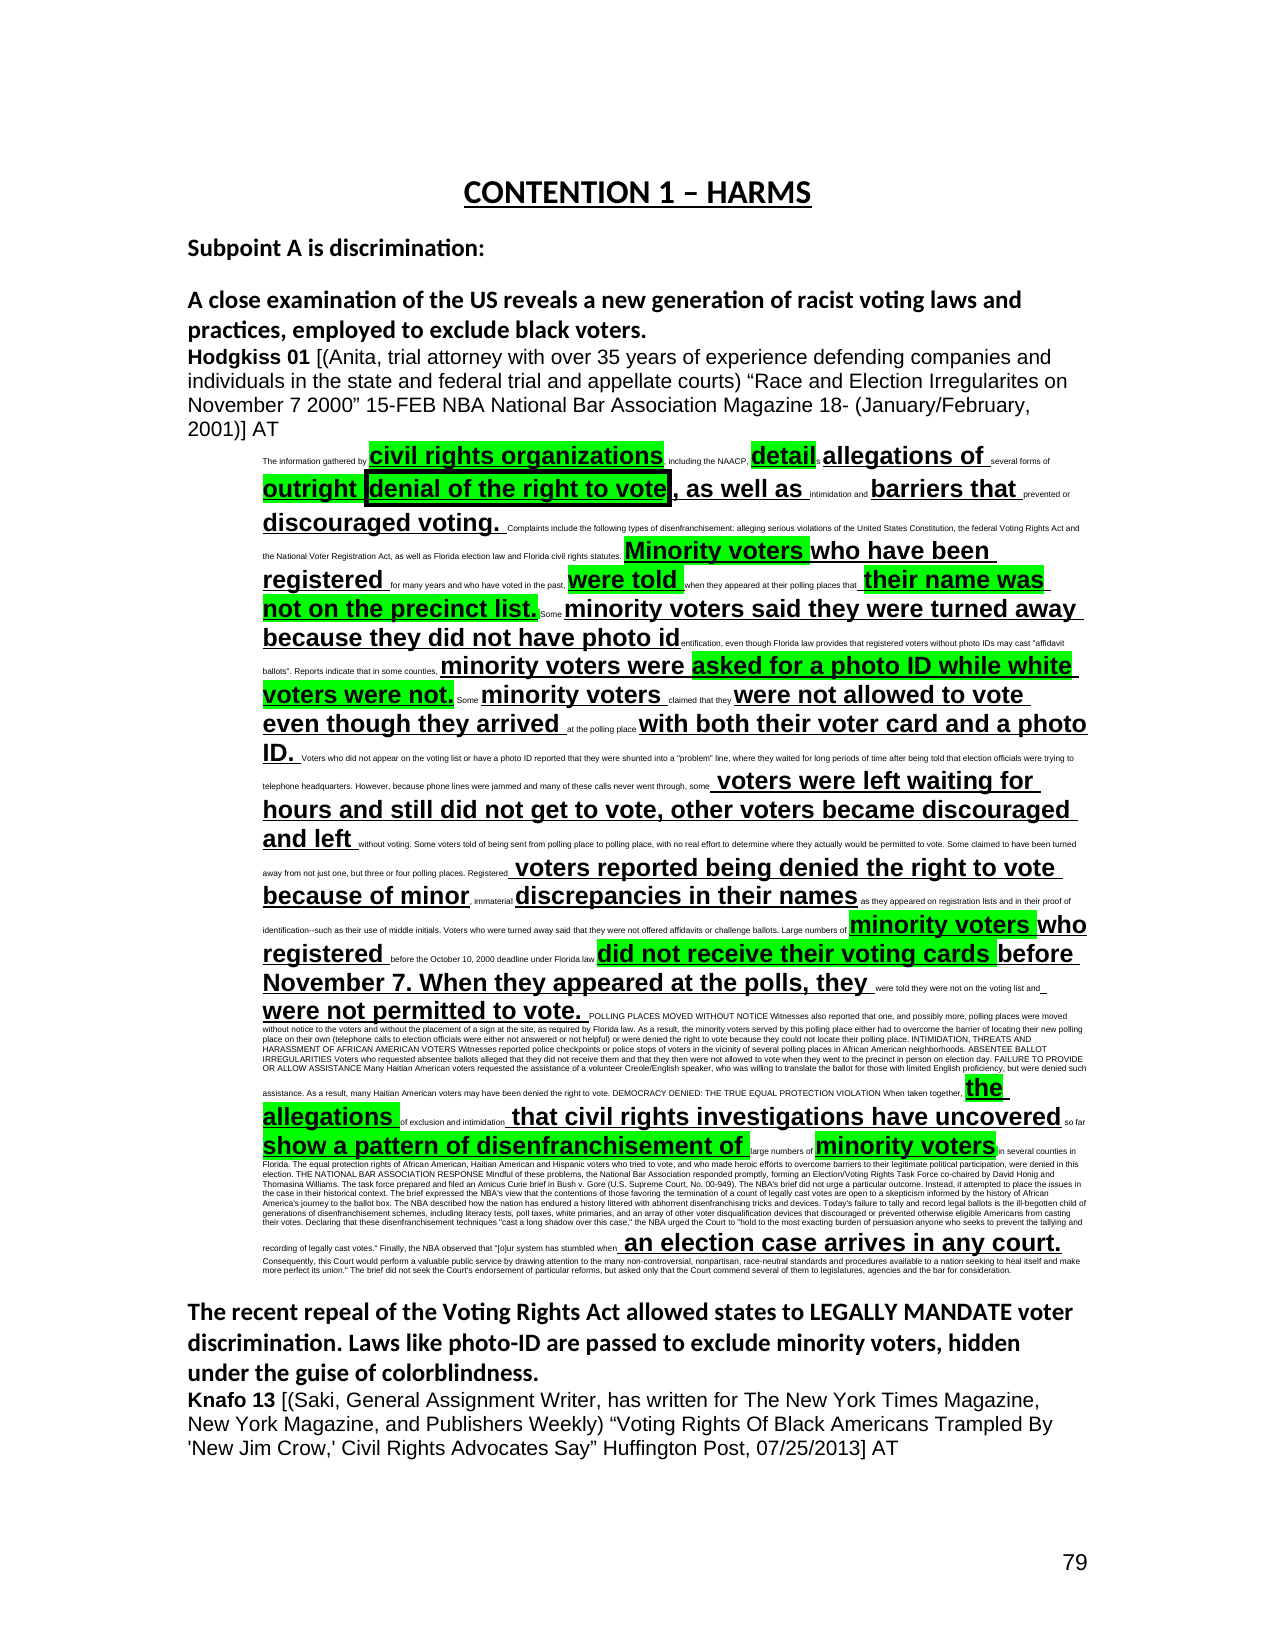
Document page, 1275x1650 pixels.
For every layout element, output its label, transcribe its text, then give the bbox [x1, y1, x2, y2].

subtitle The recent repeal of the Voting Rights Act allowed states to LEGALLY MANDATE voter discrimination. Laws like photo-ID are passed to exclude minority voters, hidden under the guise of colorblindness. [187, 1296, 1087, 1388]
text The information gathered by civil rights organizations, including the NAACP, details allegations of several forms of outright denial of the right to vote, as well as intimidation and barriers that prevented or discouraged voting. Complaints include the following types of disenfranchisement: alleging serious violations of the United States Constitution, the federal Voting Rights Act and the National Voter Registration Act, as well as Florida election law and Florida civil rights statutes. Minority voters who have been registered for many years and who have voted in the past, were told when they appeared at their polling places that their name was not on the precinct list. Some minority voters said they were turned away because they did not have photo identification, even though Florida law provides that registered voters without photo IDs may cast "affidavit ballots". Reports indicate that in some counties, minority voters were asked for a photo ID while white voters were not. Some minority voters claimed that they were not allowed to vote even though they arrived at the polling place with both their voter card and a photo ID. Voters who did not appear on the voting list or have a photo ID reported that they were shunted into a "problem" line, where they waited for long periods of time after being told that election officials were trying to telephone headquarters. However, because phone lines were jammed and many of these calls never went through, some voters were left waiting for hours and still did not get to vote, other voters became discouraged and left without voting. Some voters told of being sent from polling place to polling place, with no real effort to determine where they actually would be permitted to vote. Some claimed to have been turned away from not just one, but three or four polling places. Registered voters reported being denied the right to vote because of minor, immaterial discrepancies in their names as they appeared on registration lists and in their proof of identification--such as their use of middle initials. Voters who were turned away said that they were not offered affidavits or challenge ballots. Large numbers of minority voters who registered before the October 10, 2000 deadline under Florida law did not receive their voting cards before November 7. When they appeared at the polls, they were told they were not on the voting list and were not permitted to vote. POLLING PLACES MOVED WITHOUT NOTICE Witnesses also reported that one, and possibly more, polling places were moved without notice to the voters and without the placement of a sign at the site, as required by Florida law. As a result, the minority voters served by this polling place either had to overcome the barrier of locating their new polling place on their own (telephone calls to election officials were either not answered or not helpful) or were denied the right to vote because they could not locate their polling place. INTIMIDATION, THREATS AND HARASSMENT OF AFRICAN AMERICAN VOTERS Witnesses reported police checkpoints or police stops of voters in the vicinity of several polling places in African American neighborhoods. ABSENTEE BALLOT IRREGULARITIES Voters who requested absentee ballots alleged that they did not receive them and that they then were not allowed to vote when they went to the precinct in person on election day. FAILURE TO PROVIDE OR ALLOW ASSISTANCE Many Haitian American voters requested the assistance of a volunteer Creole/English speaker, who was willing to translate the ballot for those with limited English proficiency, but were denied such assistance. As a result, many Haitian American voters may have been denied the right to vote. DEMOCRACY DENIED: THE TRUE EQUAL PROTECTION VIOLATION When taken together, the allegations of exclusion and intimidation that civil rights investigations have uncovered so far show a pattern of disenfranchisement of large numbers of minority voters in several counties in Florida. The equal protection rights of African American, Haitian American and Hispanic voters who tried to vote, and who made heroic efforts to overcome barriers to their legitimate political participation, were denied in this election. THE NATIONAL BAR ASSOCIATION RESPONSE Mindful of these problems, the National Bar Association responded promptly, forming an Election/Voting Rights Task Force co-chaired by David Honig and Thomasina Williams. The task force prepared and filed an Amicus Curie brief in Bush v. Gore (U.S. Supreme Court, No. 00-949). The NBA's brief did not urge a particular outcome. Instead, it attempted to place the issues in the case in their historical context. The brief expressed the NBA's view that the contentions of those favoring the termination of a count of legally cast votes are open to a skepticism informed by the history of African America's journey to the ballot box. The NBA described how the nation has endured a history littered with abhorrent disenfranchising tricks and devices. Today's failure to tally and record legal ballots is the ill-begotten child of generations of disenfranchisement schemes, including literacy tests, poll taxes, white primaries, and an array of other voter disqualification devices that discouraged or prevented otherwise eligible Americans from casting their votes. Declaring that these disenfranchisement techniques "cast a long shadow over this case," the NBA urged the Court to "hold to the most exacting burden of persuasion anyone who seeks to prevent the tallying and recording of legally cast votes." Finally, the NBA observed that "[o]ur system has stumbled when an election case arrives in any court. Consequently, this Court would perform a valuable public service by drawing attention to the many non-controversial, nonpartisan, race-neutral standards and procedures available to a nation seeking to heal itself and make more perfect its union." The brief did not seek the Court's endorsement of particular reforms, but asked only that the Court commend several of them to legislatures, agencies and the bar for consideration. [262, 441, 1087, 1276]
subtitle CONTENTION 1 – HARMS [187, 171, 1087, 212]
text Knafo 13 [(Saki, General Assignment Writer, has written for The New York Times Magazine, New York Magazine, and Publishers Weekly) “Voting Rights Of Black Americans Trampled By 'New Jim Crow,' Civil Rights Advocates Say” Huffington Post, 07/25/2013] AT [187, 1388, 1087, 1460]
subtitle Subpoint A is discrimination: [187, 232, 1087, 263]
text Hodgkiss 01 [(Anita, trial attorney with over 35 years of experience defending companies and individuals in the state and federal trial and appellate courts) “Race and Election Irregularites on November 7 2000” 15-FEB NBA National Bar Association Magazine 18- (January/February, 2001)] AT [187, 345, 1087, 441]
subtitle A close examination of the US reveals a new generation of racist voting laws and practices, employed to exclude black voters. [187, 284, 1087, 345]
